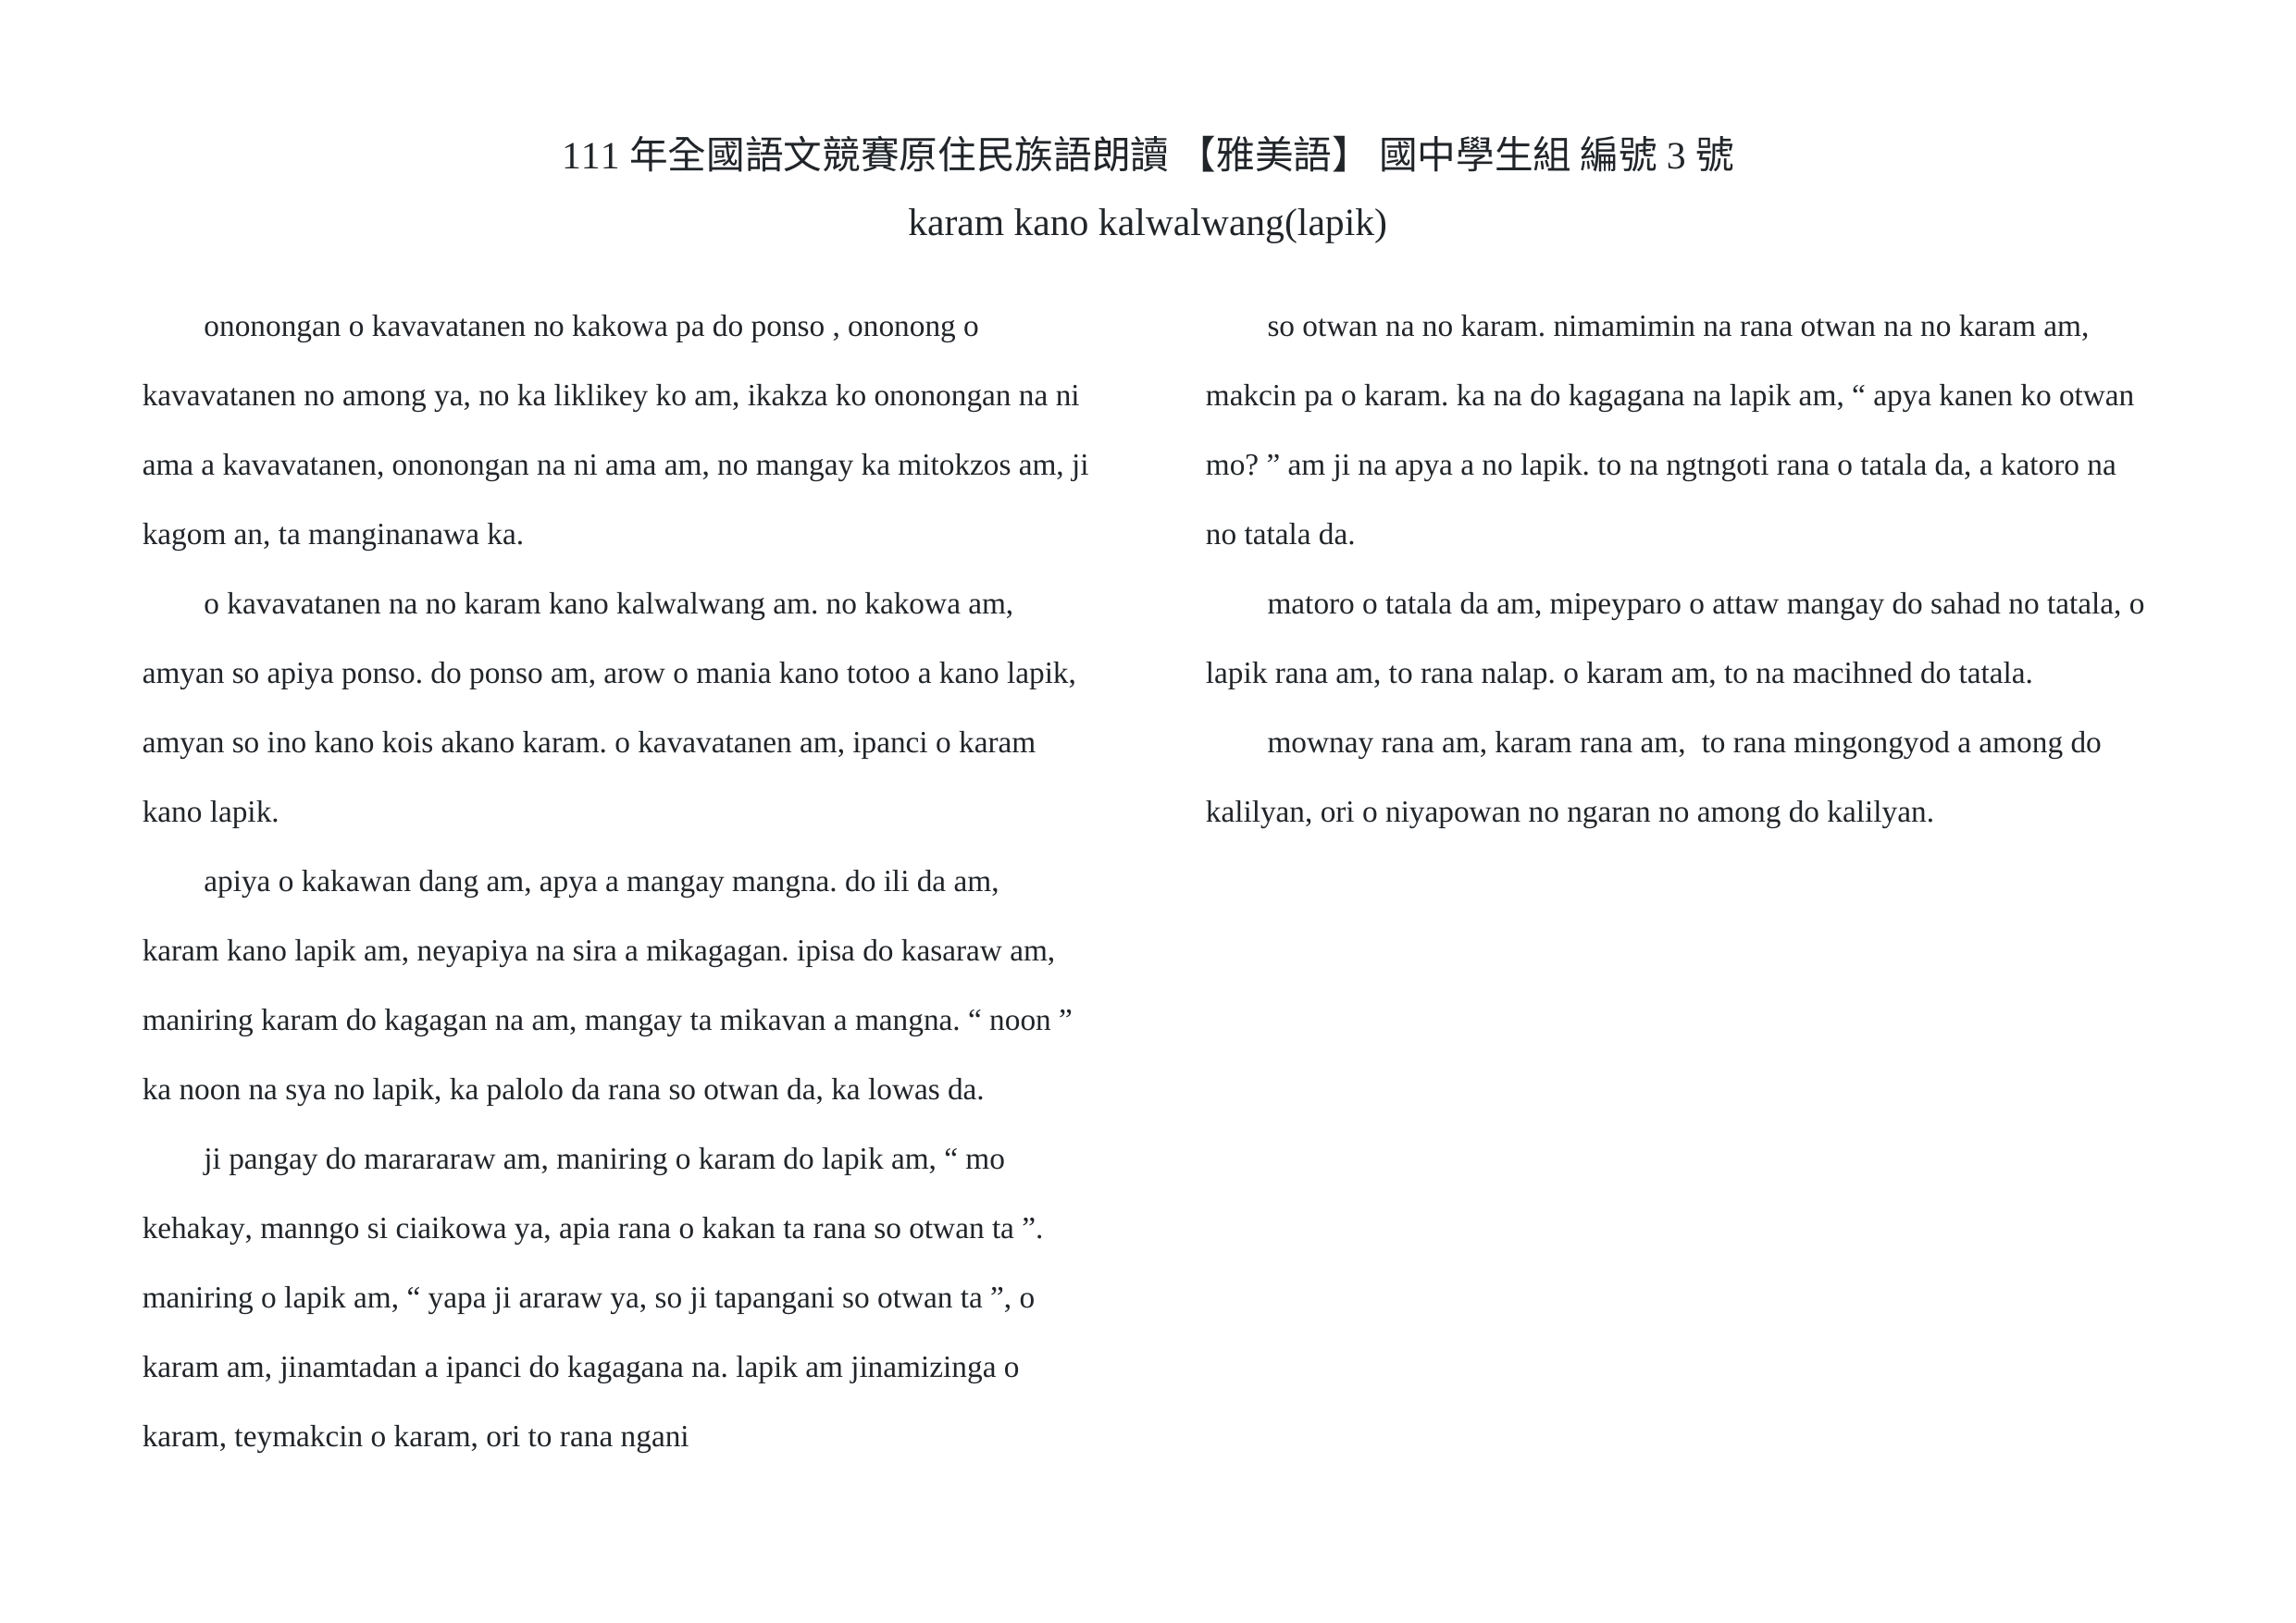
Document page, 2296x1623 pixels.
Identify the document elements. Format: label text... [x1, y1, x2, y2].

text matoro o tatala da am, mipeyparo o attaw mangay do sahad no tatala, o lapik rana am, to rana nalap. o karam am, to na macihned do tatala. [1206, 568, 2153, 707]
text so otwan na no karam. nimamimin na rana otwan na no karam am, makcin pa o karam. ka na do kagagana na lapik am, “ apya kanen ko otwan mo? ” am ji na apya a no lapik. to na ngtngoti rana o tatala da, a katoro na no tatala da. [1206, 291, 2153, 568]
text 111 年全國語文競賽原住民族語朗讀 【雅美語】 國中學生組 編號 3 號 [142, 118, 2153, 187]
text apiya o kakawan dang am, apya a mangay mangna. do ili da am, karam kano lapik am, neyapiya na sira a mikagagan. ipisa do kasaraw am, maniring karam do kagagan na am, mangay ta mikavan a mangna. “ noon ” ka noon na sya no lapik, ka palolo da rana so otwan da, ka lowas da. [142, 846, 1090, 1123]
text ononongan o kavavatanen no kakowa pa do ponso , ononong o kavavatanen no among ya, no ka liklikey ko am, ikakza ko ononongan na ni ama a kavavatanen, ononongan na ni ama am, no mangay ka mitokzos am, ji kagom an, ta manginanawa ka. [142, 291, 1090, 568]
text ji pangay do marararaw am, maniring o karam do lapik am, “ mo kehakay, manngo si ciaikowa ya, apia rana o kakan ta rana so otwan ta ”. maniring o lapik am, “ yapa ji araraw ya, so ji tapangani so otwan ta ”, o karam am, jinamtadan a ipanci do kagagana na. lapik am jinamizinga o karam, teymakcin o karam, ori to rana ngani [142, 1123, 1090, 1470]
text o kavavatanen na no karam kano kalwalwang am. no kakowa am, amyan so apiya ponso. do ponso am, arow o mania kano totoo a kano lapik, amyan so ino kano kois akano karam. o kavavatanen am, ipanci o karam kano lapik. [142, 568, 1090, 846]
text mownay rana am, karam rana am, to rana mingongyod a among do kalilyan, ori o niyapowan no ngaran no among do kalilyan. [1206, 707, 2153, 846]
text karam kano kalwalwang(lapik) [142, 187, 2153, 256]
